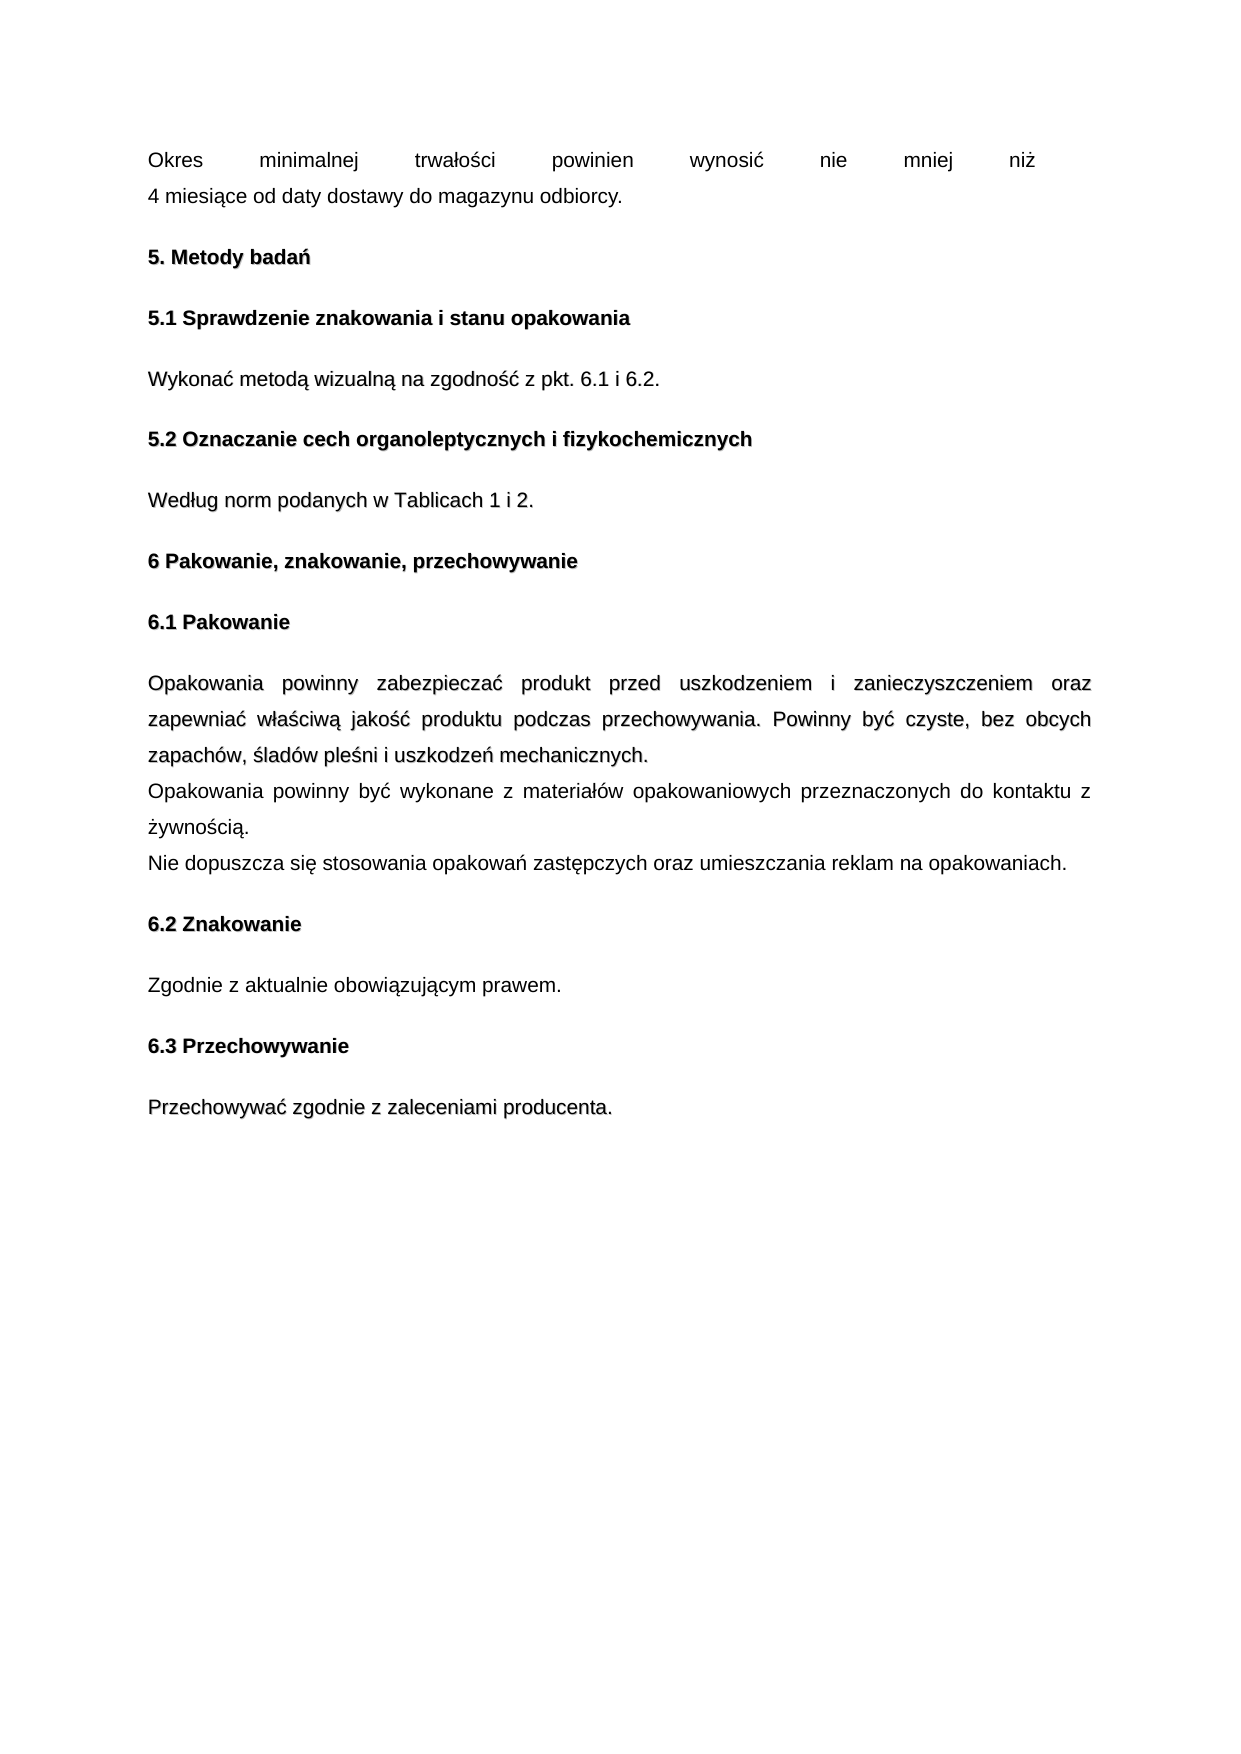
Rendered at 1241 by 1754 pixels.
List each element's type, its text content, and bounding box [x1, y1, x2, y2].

text 6 Pakowanie, znakowanie, przechowywanie [148, 549, 1093, 573]
text 5.1 Sprawdzenie znakowania i stanu opakowania [148, 305, 1093, 329]
text 5.2 Oznaczanie cech organoleptycznych i fizykochemicznych [148, 427, 1093, 451]
text Według norm podanych w Tablicach 1 i 2. [148, 488, 1093, 512]
text Okres minimalnej trwałości powinien wynosić nie mniej niż 4 miesiące od daty dostawy do magazynu odbiorcy. [148, 148, 1093, 207]
text Opakowania powinny zabezpieczać produkt przed uszkodzeniem i zanieczyszczeniem oraz zapewniać właściwą jakość produktu podczas przechowywania. Powinny być czyste, bez obcych zapachów, śladów pleśni i uszkodzeń mechanicznych. [148, 671, 1093, 767]
text 5. Metody badań [148, 244, 1093, 268]
text Wykonać metodą wizualną na zgodność z pkt. 6.1 i 6.2. [148, 366, 1093, 390]
text Opakowania powinny być wykonane z materiałów opakowaniowych przeznaczonych do kontaktu z żywnością. [148, 779, 1093, 839]
text 6.2 Znakowanie [148, 912, 1093, 936]
text 6.3 Przechowywanie [148, 1033, 1093, 1057]
text Zgodnie z aktualnie obowiązującym prawem. [148, 973, 1093, 997]
text Nie dopuszcza się stosowania opakowań zastępczych oraz umieszczania reklam na opakowaniach. [148, 851, 1093, 875]
text 6.1 Pakowanie [148, 610, 1093, 634]
text Przechowywać zgodnie z zaleceniami producenta. [148, 1094, 1093, 1118]
